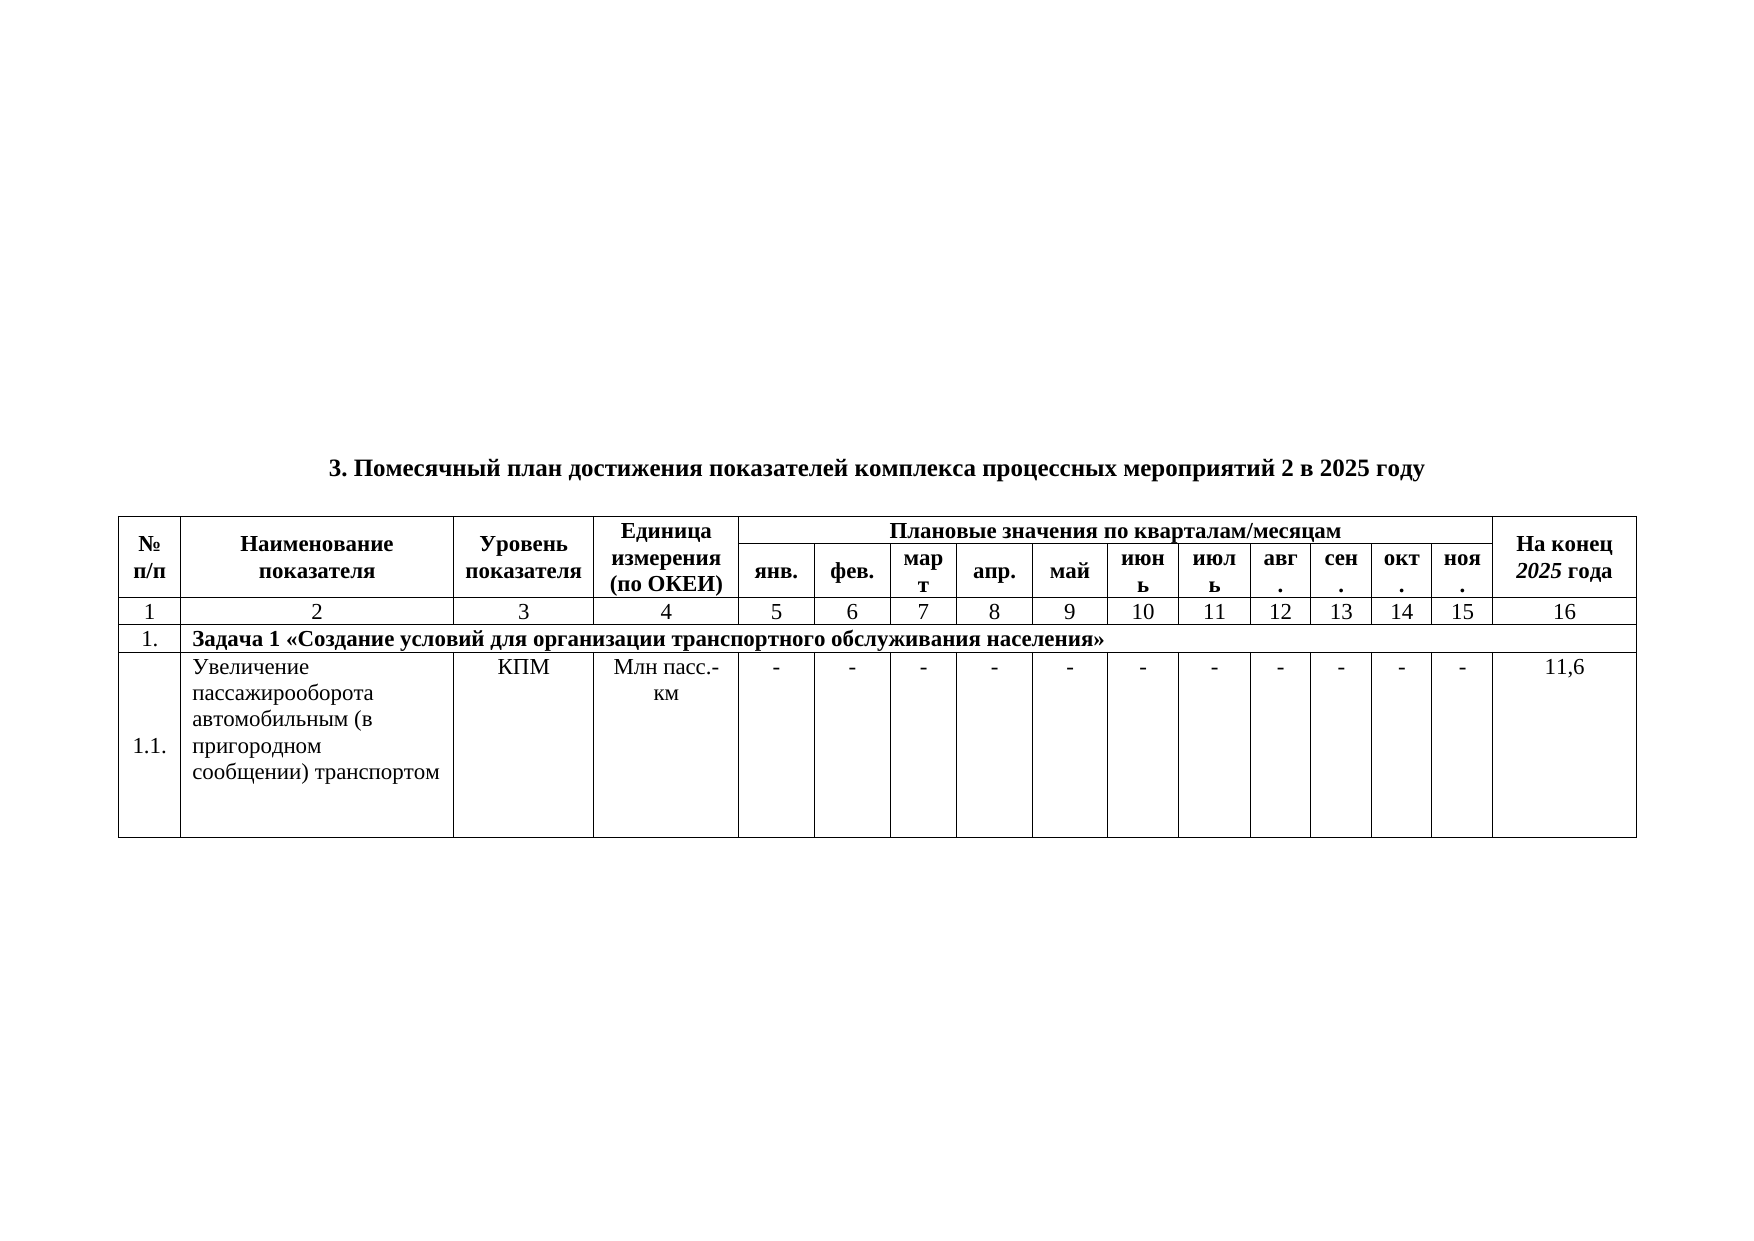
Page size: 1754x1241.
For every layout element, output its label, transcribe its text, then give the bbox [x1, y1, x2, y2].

table_cell янв. [739, 544, 814, 597]
table_cell ноя. [1432, 544, 1492, 597]
table_cell - [957, 653, 1032, 837]
table_cell 2 [181, 598, 453, 624]
table_header Единица измерения (по ОКЕИ) [594, 517, 738, 597]
table_cell - [1251, 653, 1310, 837]
table_cell Млн пасс.-км [594, 653, 738, 837]
table_cell 3 [454, 598, 593, 624]
table_cell 12 [1251, 598, 1310, 624]
table_header Уровень показателя [454, 517, 593, 597]
table_cell 15 [1432, 598, 1492, 624]
table_cell март [891, 544, 956, 597]
table_cell 10 [1108, 598, 1178, 624]
table_cell 1 [119, 598, 180, 624]
table_cell 6 [815, 598, 890, 624]
table_cell 13 [1311, 598, 1371, 624]
table_cell 16 [1493, 598, 1636, 624]
table_cell май [1033, 544, 1107, 597]
table_cell окт. [1372, 544, 1431, 597]
table_cell 7 [891, 598, 956, 624]
table_cell - [739, 653, 814, 837]
table_cell Увеличение пассажирооборота автомобильным (в пригородном сообщении) транспортом [181, 653, 453, 837]
table_cell июль [1179, 544, 1250, 597]
table_cell сен. [1311, 544, 1371, 597]
table_cell 4 [594, 598, 738, 624]
table_cell авг. [1251, 544, 1310, 597]
table_cell - [1179, 653, 1250, 837]
table_cell - [1033, 653, 1107, 837]
table_cell 1.1. [119, 653, 180, 837]
table_cell 11 [1179, 598, 1250, 624]
text 3. Помесячный план достижения показателей комплекса процессных мероприятий 2 в 2025 году [118, 453, 1636, 482]
table_cell Задача 1 «Создание условий для организации транспортного обслуживания населения» [181, 625, 1636, 652]
table_cell 11,6 [1493, 653, 1636, 837]
table_cell - [1108, 653, 1178, 837]
table_cell 9 [1033, 598, 1107, 624]
table_cell - [1372, 653, 1431, 837]
table_cell июнь [1108, 544, 1178, 597]
table_cell - [1432, 653, 1492, 837]
table_cell КПМ [454, 653, 593, 837]
table_header Наименование показателя [181, 517, 453, 597]
table_cell фев. [815, 544, 890, 597]
table_cell - [891, 653, 956, 837]
table_header На конец 2025 года [1493, 517, 1636, 597]
table_header № п/п [119, 517, 180, 597]
table_cell - [815, 653, 890, 837]
table_cell 5 [739, 598, 814, 624]
table_cell 8 [957, 598, 1032, 624]
table_header Плановые значения по кварталам/месяцам [739, 517, 1492, 543]
table_cell - [1311, 653, 1371, 837]
table_cell 1. [119, 625, 180, 652]
table_cell апр. [957, 544, 1032, 597]
table_cell 14 [1372, 598, 1431, 624]
